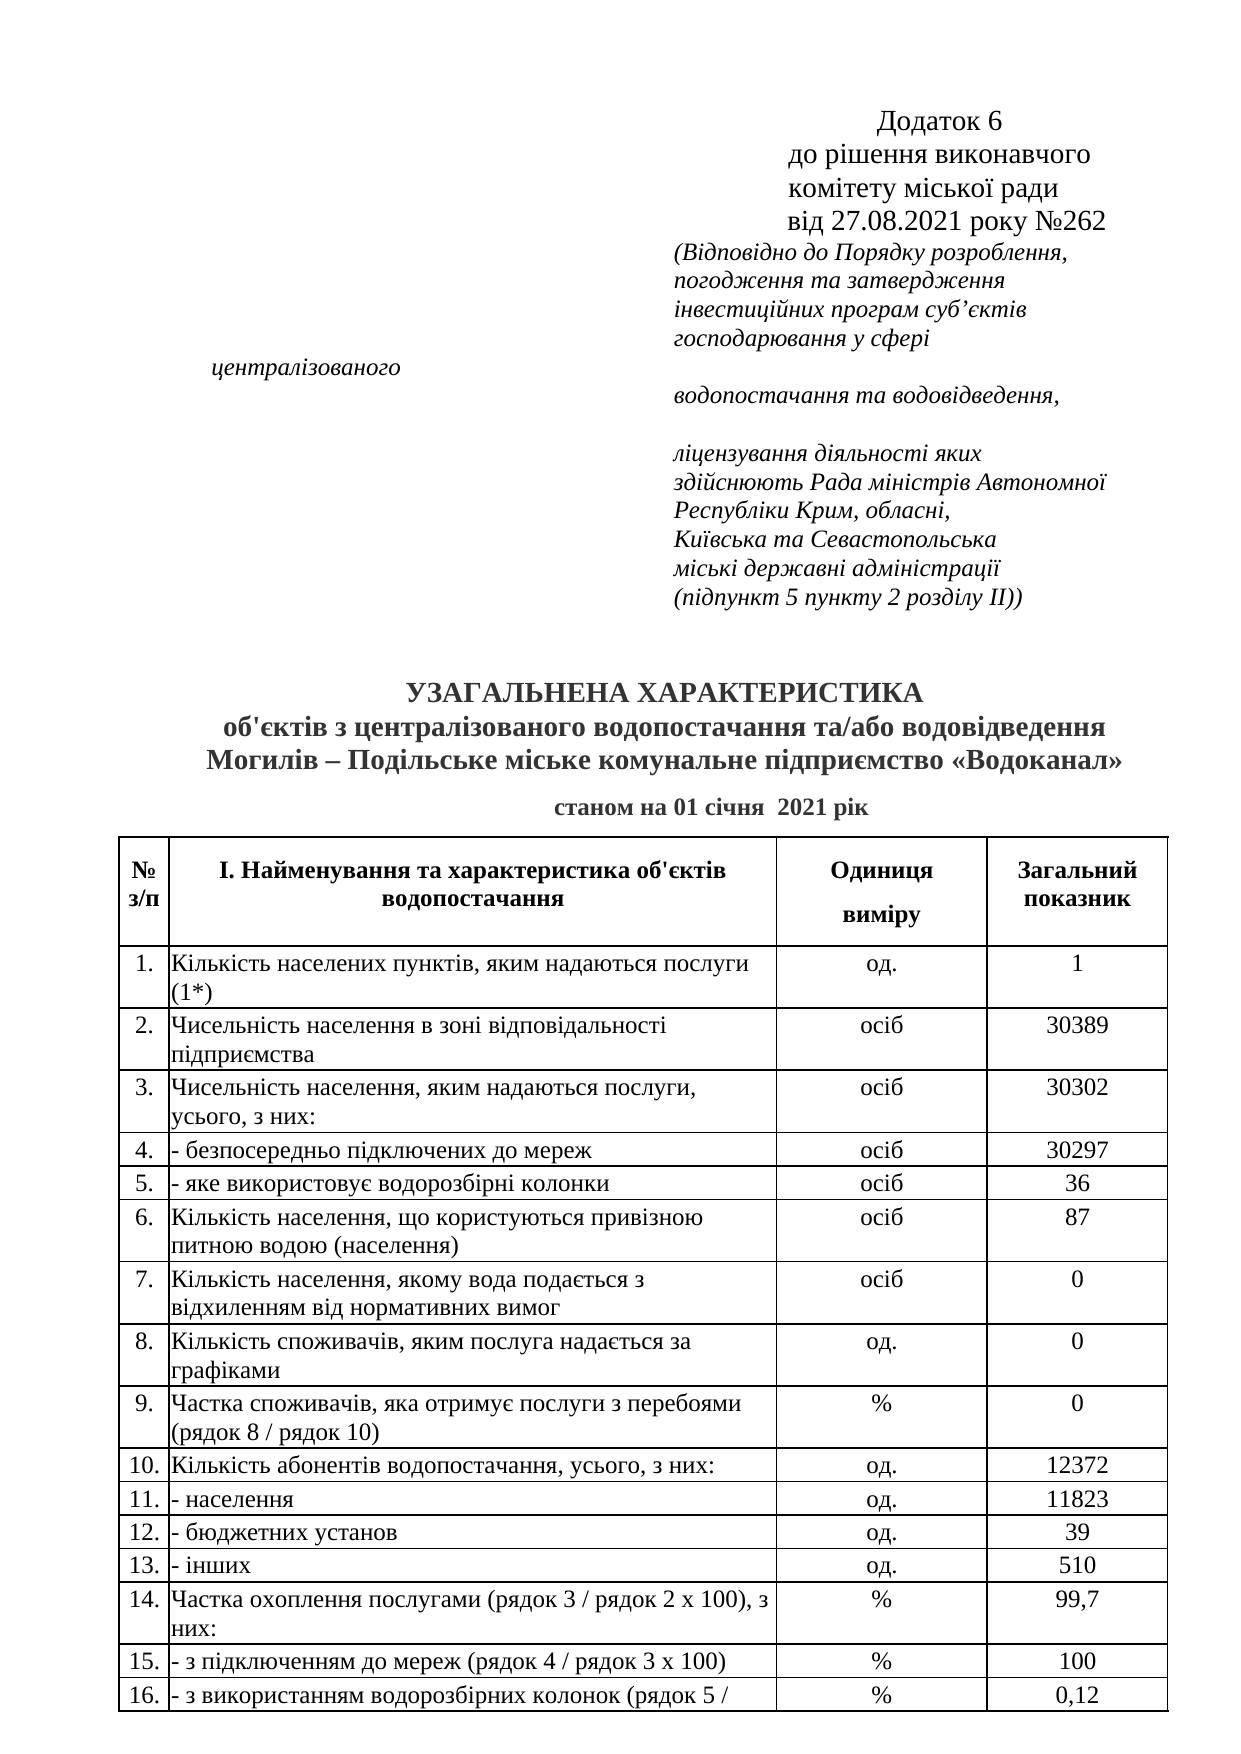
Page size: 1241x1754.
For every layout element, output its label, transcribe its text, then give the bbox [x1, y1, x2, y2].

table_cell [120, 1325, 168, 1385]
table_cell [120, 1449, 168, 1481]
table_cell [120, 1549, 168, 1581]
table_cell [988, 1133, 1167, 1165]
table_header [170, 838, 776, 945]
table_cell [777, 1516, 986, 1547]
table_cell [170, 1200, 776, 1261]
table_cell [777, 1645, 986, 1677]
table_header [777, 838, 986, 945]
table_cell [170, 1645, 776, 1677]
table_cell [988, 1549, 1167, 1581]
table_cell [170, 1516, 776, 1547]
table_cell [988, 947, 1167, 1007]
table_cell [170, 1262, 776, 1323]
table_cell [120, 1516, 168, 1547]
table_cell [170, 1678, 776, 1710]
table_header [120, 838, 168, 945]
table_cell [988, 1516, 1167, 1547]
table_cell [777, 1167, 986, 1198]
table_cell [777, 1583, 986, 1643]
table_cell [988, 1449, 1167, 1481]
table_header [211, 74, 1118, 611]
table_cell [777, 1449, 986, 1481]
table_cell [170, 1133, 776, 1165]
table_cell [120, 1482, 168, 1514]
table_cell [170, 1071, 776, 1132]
text станом на 01 січня 2021 рік [118, 792, 1211, 820]
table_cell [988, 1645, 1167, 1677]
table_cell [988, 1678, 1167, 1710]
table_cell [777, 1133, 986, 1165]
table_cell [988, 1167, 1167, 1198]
text УЗАГАЛЬНЕНА ХАРАКТЕРИСТИКА об'єктів з централізованого водопостачання та/або водовідведення Могилів – Подільське міське комунальне підприємство «Водоканал» [165, 675, 1164, 776]
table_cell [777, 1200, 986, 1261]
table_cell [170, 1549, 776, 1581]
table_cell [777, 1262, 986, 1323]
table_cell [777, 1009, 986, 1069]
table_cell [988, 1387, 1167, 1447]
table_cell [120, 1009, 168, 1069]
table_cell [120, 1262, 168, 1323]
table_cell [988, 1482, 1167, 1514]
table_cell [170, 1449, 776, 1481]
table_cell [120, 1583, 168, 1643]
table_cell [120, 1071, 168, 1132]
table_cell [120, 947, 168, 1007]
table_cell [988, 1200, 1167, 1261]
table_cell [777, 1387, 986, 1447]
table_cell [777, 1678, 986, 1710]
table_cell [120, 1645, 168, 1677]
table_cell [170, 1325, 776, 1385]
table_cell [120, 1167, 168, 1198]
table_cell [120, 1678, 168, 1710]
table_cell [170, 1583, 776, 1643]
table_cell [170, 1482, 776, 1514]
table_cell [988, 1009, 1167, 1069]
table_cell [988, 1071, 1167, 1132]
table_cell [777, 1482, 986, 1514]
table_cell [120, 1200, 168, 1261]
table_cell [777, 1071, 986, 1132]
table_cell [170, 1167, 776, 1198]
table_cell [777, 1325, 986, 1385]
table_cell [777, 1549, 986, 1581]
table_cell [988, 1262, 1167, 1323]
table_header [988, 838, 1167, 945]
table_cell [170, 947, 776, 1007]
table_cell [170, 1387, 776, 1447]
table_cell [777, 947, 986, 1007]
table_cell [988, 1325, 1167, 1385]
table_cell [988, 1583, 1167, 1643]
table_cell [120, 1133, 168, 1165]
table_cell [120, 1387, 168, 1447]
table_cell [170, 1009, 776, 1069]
